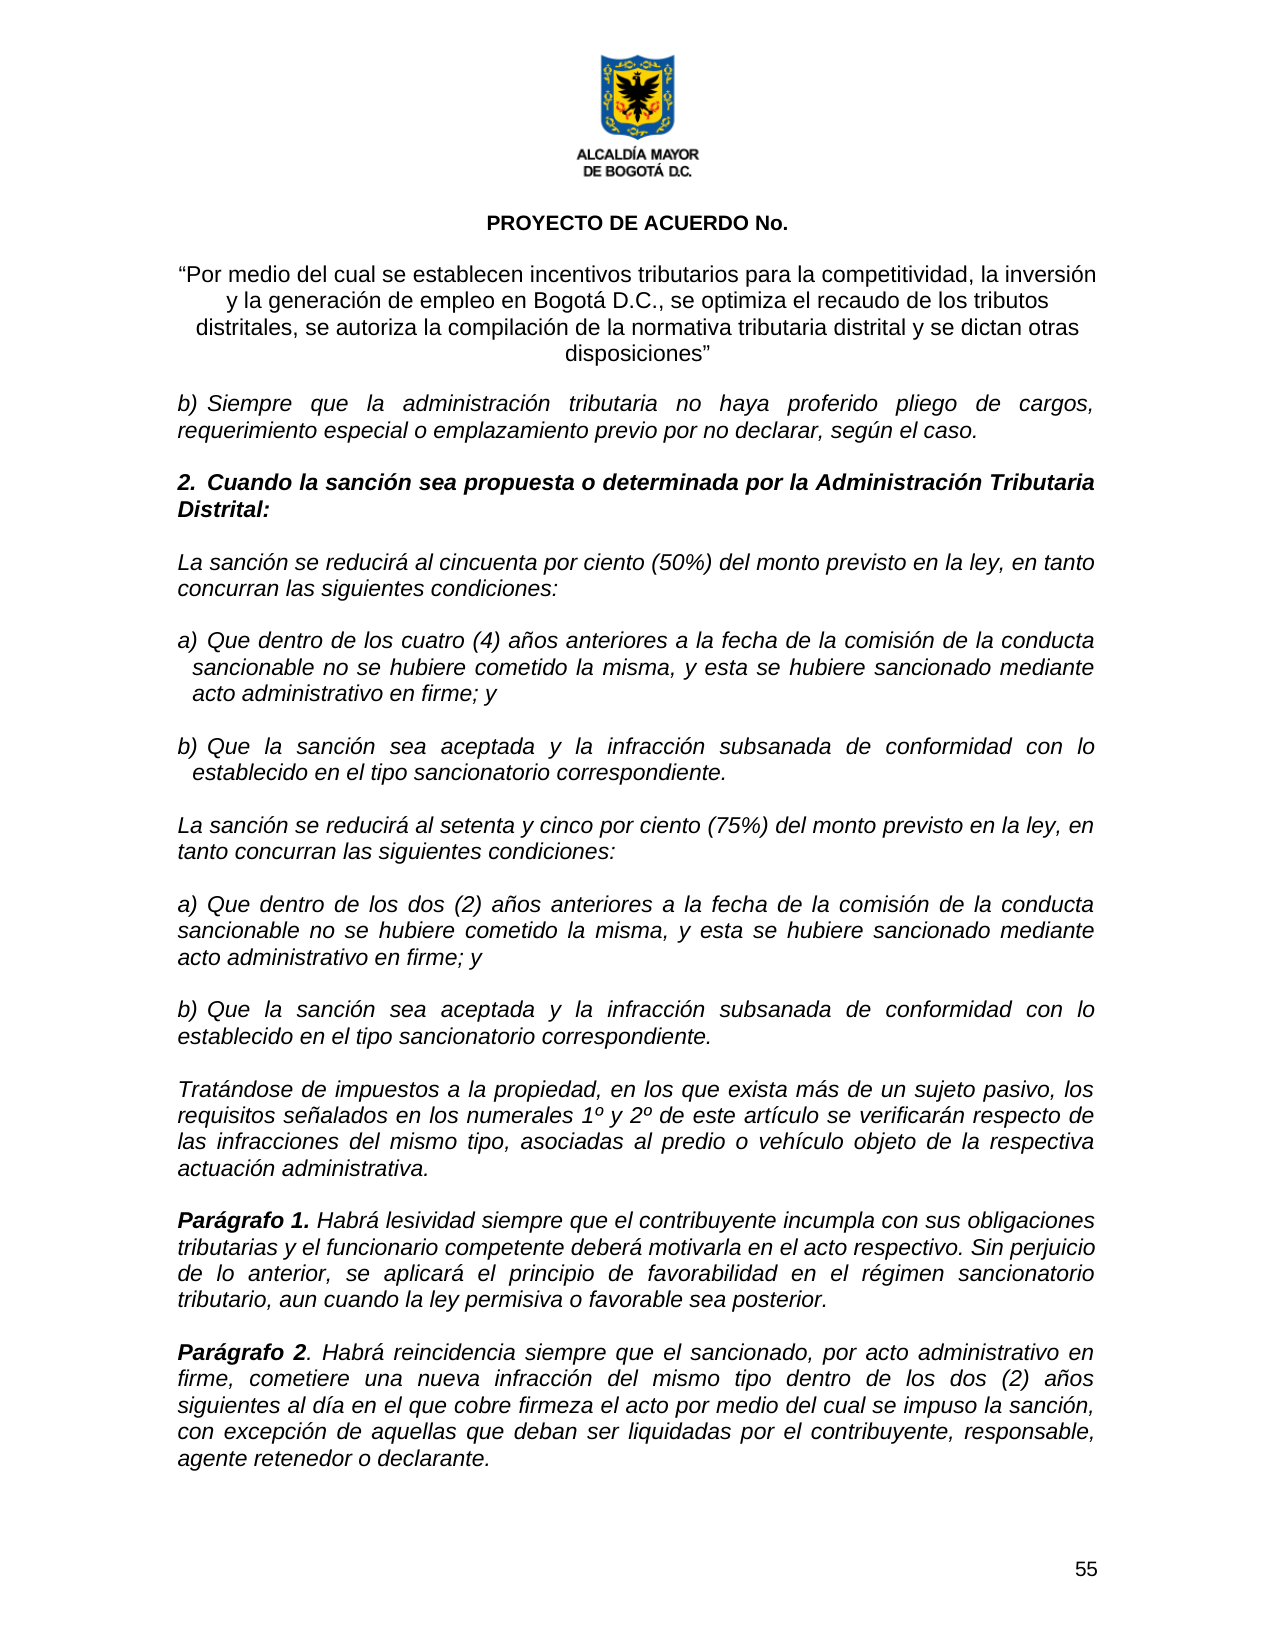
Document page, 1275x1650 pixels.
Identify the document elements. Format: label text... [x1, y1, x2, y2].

text Parágrafo 2. Habrá reincidencia siempre que el sancionado, por acto administrativo en firme, cometiere una nueva infracción del mismo tipo dentro de los dos (2) años siguientes al día en el que cobre firmeza el acto por medio del cual se impuso la sanción, con excepción de aquellas que deban ser liquidadas por el contribuyente, responsable, agente retenedor o declarante. [177, 1339, 1098, 1471]
picture [568, 44, 708, 187]
list Que la sanción sea aceptada y la infracción subsanada de conformidad con lo establecido en el tipo sancionatorio correspondiente. [177, 996, 1098, 1049]
list Que la sanción sea aceptada y la infracción subsanada de conformidad con lo establecido en el tipo sancionatorio correspondiente. [177, 733, 1098, 786]
text Parágrafo 1. Habrá lesividad siempre que el contribuyente incumpla con sus obligaciones tributarias y el funcionario competente deberá motivarla en el acto respectivo. Sin perjuicio de lo anterior, se aplicará el principio de favorabilidad en el régimen sancionatorio tributario, aun cuando la ley permisiva o favorable sea posterior. [177, 1207, 1098, 1313]
text La sanción se reducirá al setenta y cinco por ciento (75%) del monto previsto en la ley, en tanto concurran las siguientes condiciones: [177, 812, 1098, 865]
list Que dentro de los cuatro (4) años anteriores a la fecha de la comisión de la conducta sancionable no se hubiere cometido la misma, y esta se hubiere sancionado mediante acto administrativo en firme; y [177, 627, 1098, 707]
text Tratándose de impuestos a la propiedad, en los que exista más de un sujeto pasivo, los requisitos señalados en los numerales 1º y 2º de este artículo se verificarán respecto de las infracciones del mismo tipo, asociadas al predio o vehículo objeto de la respectiva actuación administrativa. [177, 1076, 1098, 1181]
list Cuando la sanción sea propuesta o determinada por la Administración Tributaria Distrital: [177, 469, 1098, 522]
text La sanción se reducirá al cincuenta por ciento (50%) del monto previsto en la ley, en tanto concurran las siguientes condiciones: [177, 548, 1098, 601]
list Que dentro de los dos (2) años anteriores a la fecha de la comisión de la conducta sancionable no se hubiere cometido la misma, y esta se hubiere sancionado mediante acto administrativo en firme; y [177, 891, 1098, 970]
